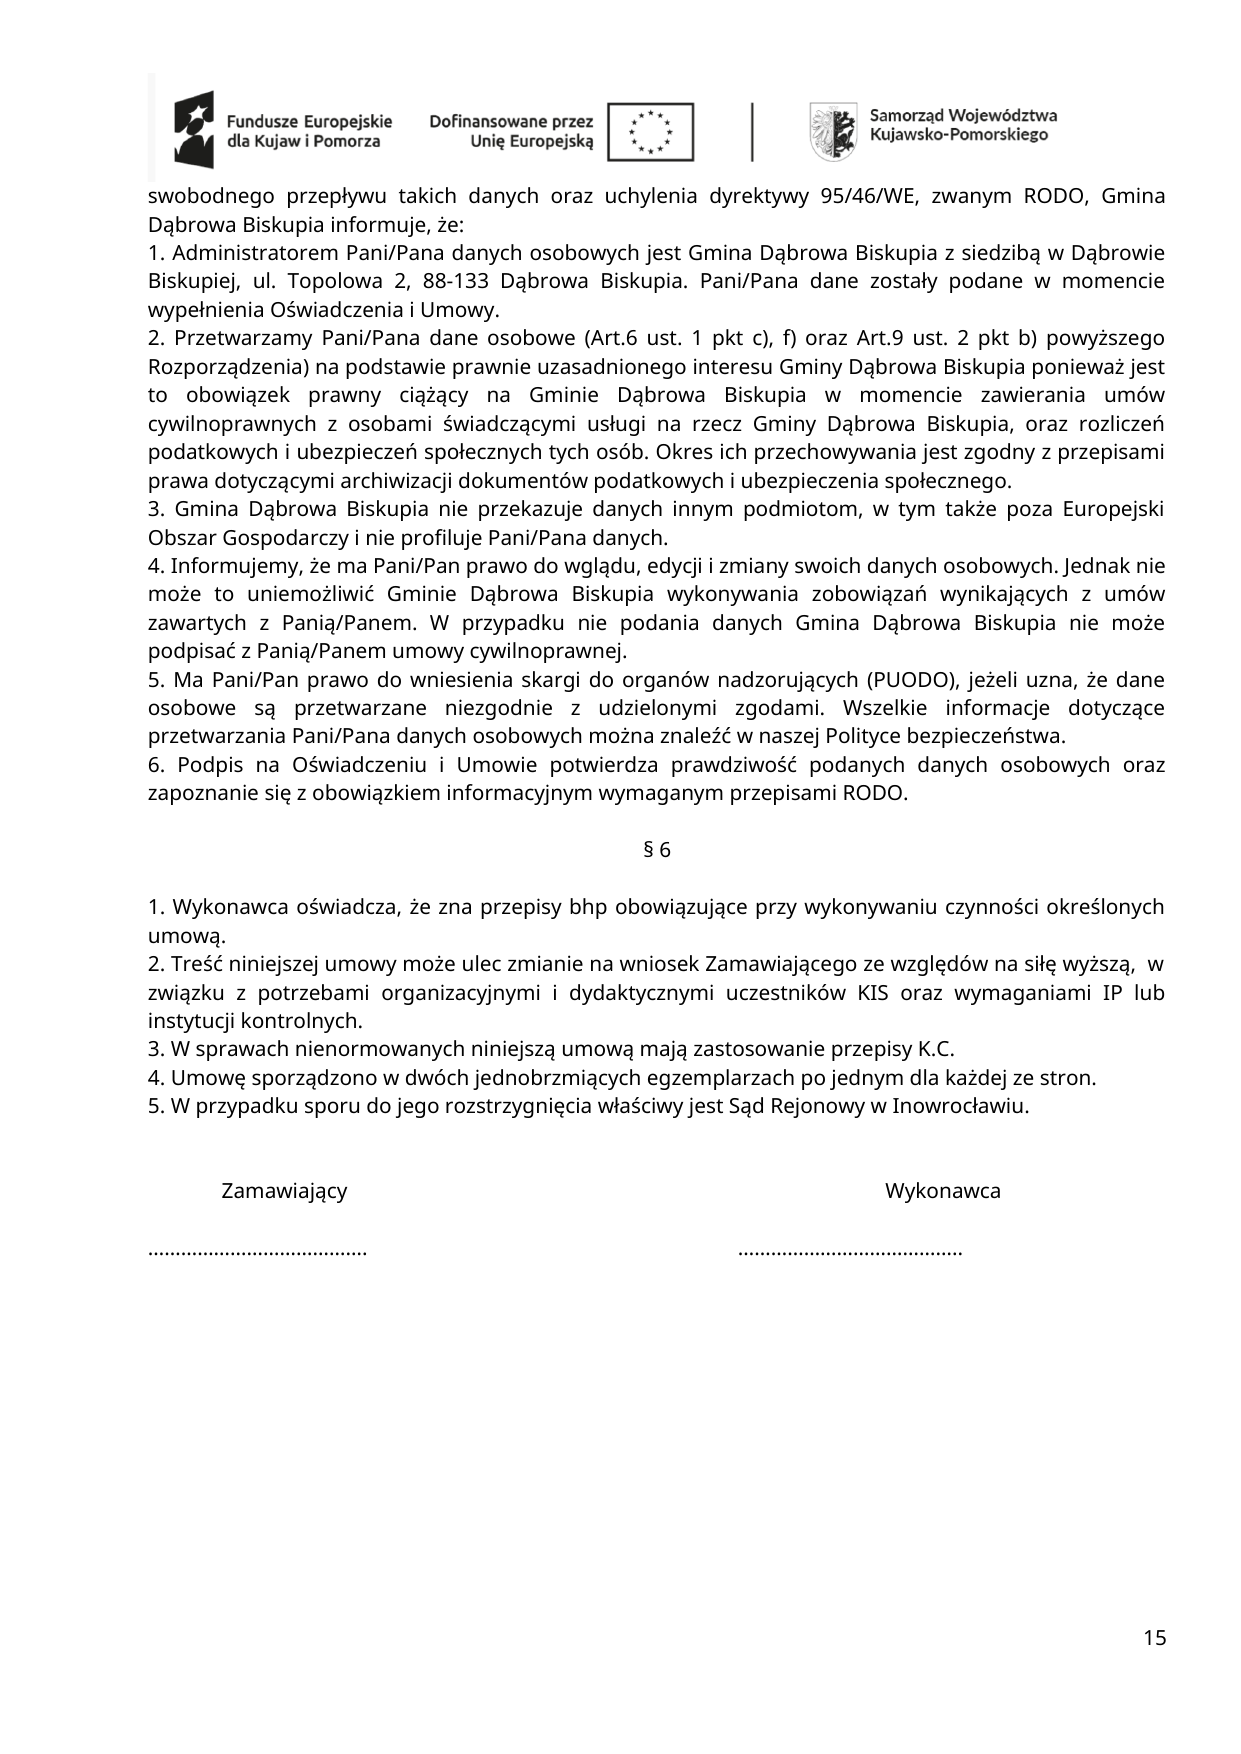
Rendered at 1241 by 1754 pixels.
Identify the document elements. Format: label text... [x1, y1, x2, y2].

text 4. Umowę sporządzono w dwóch jednobrzmiących egzemplarzach po jednym dla każdej ze stron. [148, 1063, 1167, 1091]
text § 6 [148, 835, 1167, 864]
text 3. Gmina Dąbrowa Biskupia nie przekazuje danych innym podmiotom, w tym także poza Europejski Obszar Gospodarczy i nie profiluje Pani/Pana danych. [148, 494, 1167, 551]
picture [147, 73, 1093, 182]
text 2. Treść niniejszej umowy może ulec zmianie na wniosek Zamawiającego ze względów na siłę wyższą, w związku z potrzebami organizacyjnymi i dydaktycznymi uczestników KIS oraz wymaganiami IP lub instytucji kontrolnych. [148, 949, 1167, 1034]
text 6. Podpis na Oświadczeniu i Umowie potwierdza prawdziwość podanych danych osobowych oraz zapoznanie się z obowiązkiem informacyjnym wymaganym przepisami RODO. [148, 750, 1167, 807]
text Zamawiający Wykonawca [148, 1177, 1167, 1205]
text 5. Ma Pani/Pan prawo do wniesienia skargi do organów nadzorujących (PUODO), jeżeli uzna, że dane osobowe są przetwarzane niezgodnie z udzielonymi zgodami. Wszelkie informacje dotyczące przetwarzania Pani/Pana danych osobowych można znaleźć w naszej Polityce bezpieczeństwa. [148, 665, 1167, 750]
text 3. W sprawach nienormowanych niniejszą umową mają zastosowanie przepisy K.C. [148, 1034, 1167, 1063]
text 2. Przetwarzamy Pani/Pana dane osobowe (Art.6 ust. 1 pkt c), f) oraz Art.9 ust. 2 pkt b) powyższego Rozporządzenia) na podstawie prawnie uzasadnionego interesu Gminy Dąbrowa Biskupia ponieważ jest to obowiązek prawny ciążący na Gminie Dąbrowa Biskupia w momencie zawierania umów cywilnoprawnych z osobami świadczącymi usługi na rzecz Gminy Dąbrowa Biskupia, oraz rozliczeń podatkowych i ubezpieczeń społecznych tych osób. Okres ich przechowywania jest zgodny z przepisami prawa dotyczącymi archiwizacji dokumentów podatkowych i ubezpieczenia społecznego. [148, 323, 1167, 494]
text 1. Administratorem Pani/Pana danych osobowych jest Gmina Dąbrowa Biskupia z siedzibą w Dąbrowie Biskupiej, ul. Topolowa 2, 88-133 Dąbrowa Biskupia. Pani/Pana dane zostały podane w momencie wypełnienia Oświadczenia i Umowy. [148, 238, 1167, 323]
text 1. Wykonawca oświadcza, że zna przepisy bhp obowiązujące przy wykonywaniu czynności określonych umową. [148, 892, 1167, 949]
text 4. Informujemy, że ma Pani/Pan prawo do wglądu, edycji i zmiany swoich danych osobowych. Jednak nie może to uniemożliwić Gminie Dąbrowa Biskupia wykonywania zobowiązań wynikających z umów zawartych z Panią/Panem. W przypadku nie podania danych Gmina Dąbrowa Biskupia nie może podpisać z Panią/Panem umowy cywilnoprawnej. [148, 551, 1167, 665]
text …………………………………. ………………………………….. [148, 1233, 1167, 1262]
text 5. W przypadku sporu do jego rozstrzygnięcia właściwy jest Sąd Rejonowy w Inowrocławiu. [148, 1091, 1167, 1120]
